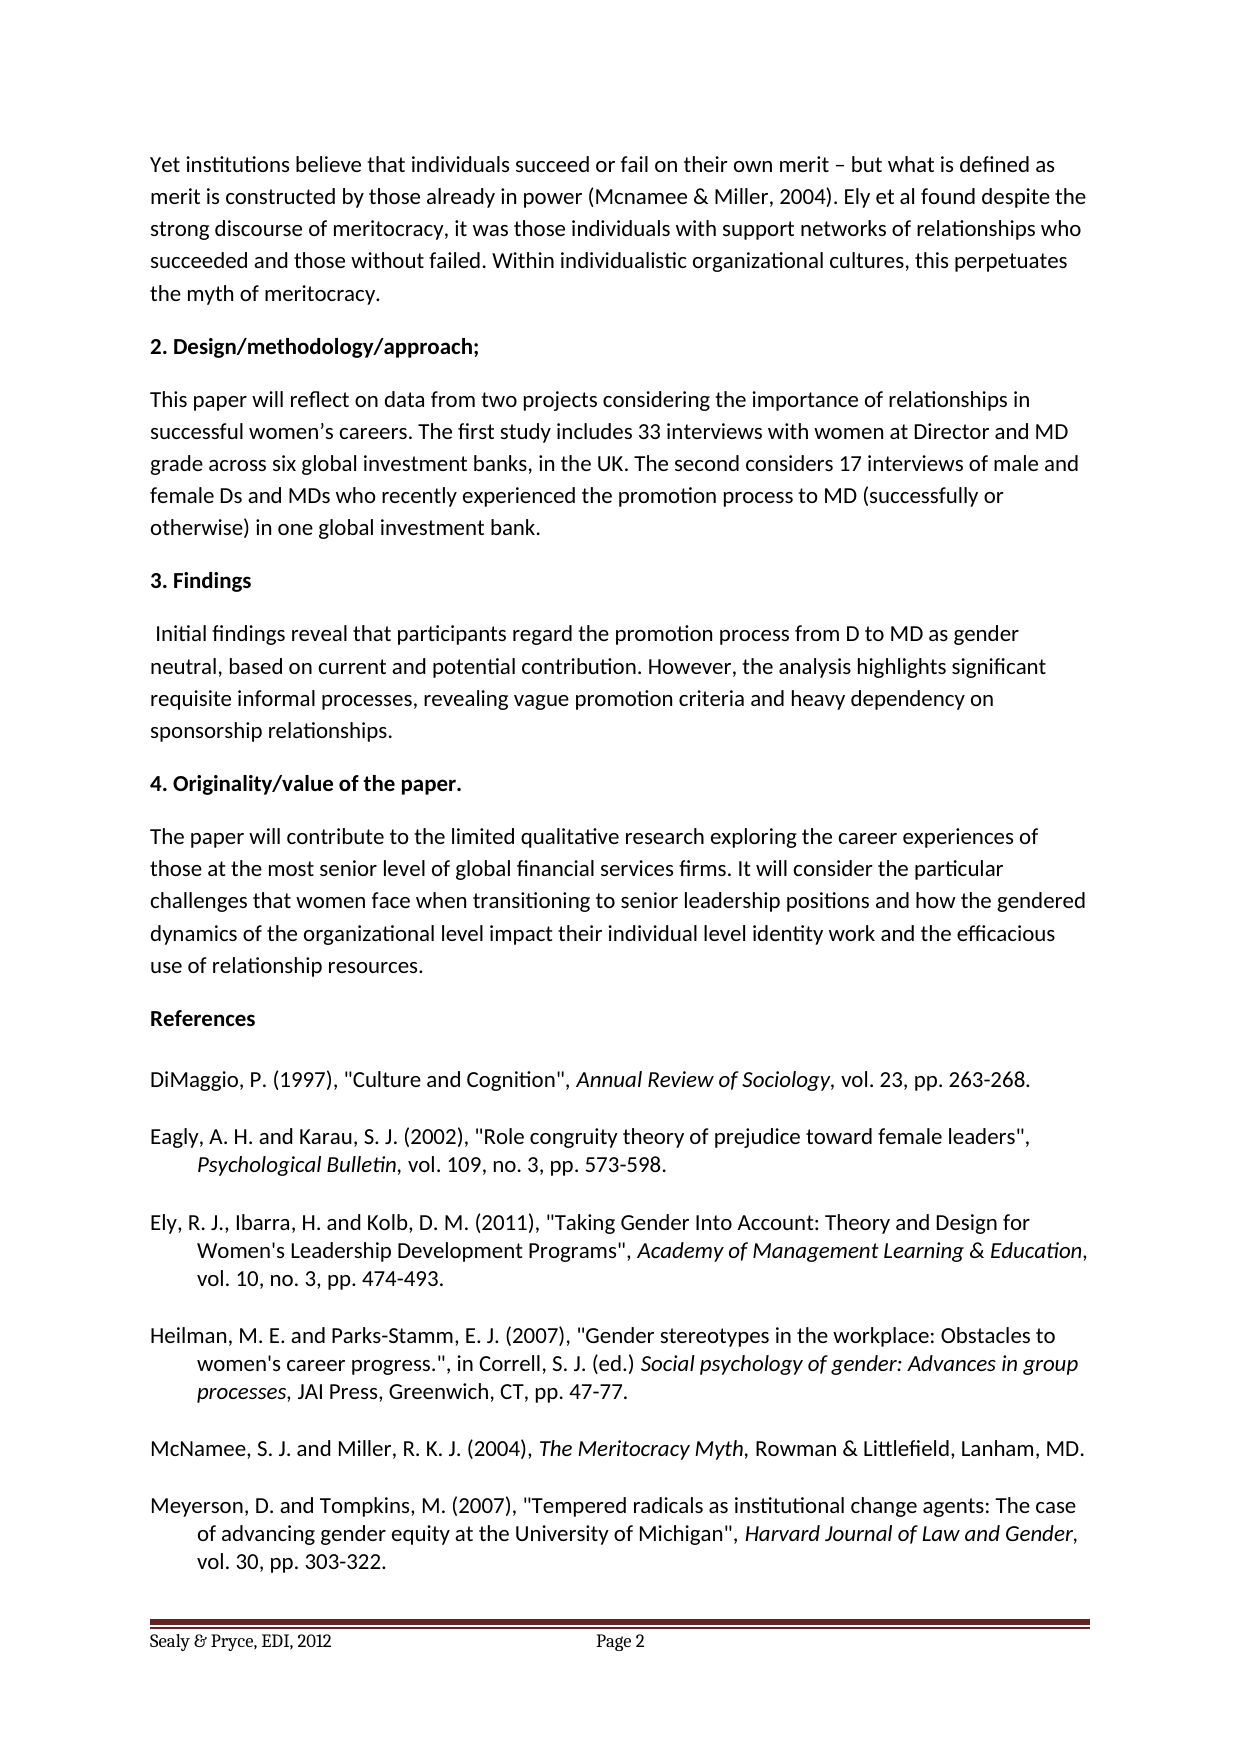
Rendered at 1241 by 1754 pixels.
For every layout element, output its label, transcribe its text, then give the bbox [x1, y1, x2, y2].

text 2. Design/methodology/approach; [150, 332, 1090, 360]
text 3. Findings [150, 567, 1090, 594]
text Initial findings reveal that participants regard the promotion process from D to MD as gender neutral, based on current and potential contribution. However, the analysis highlights significant requisite informal processes, revealing vague promotion criteria and heavy dependency on sponsorship relationships. [150, 619, 1090, 744]
text McNamee, S. J. and Miller, R. K. J. (2004), The Meritocracy Myth, Rowman & Littlefield, Lanham, MD. [150, 1434, 1090, 1462]
text Yet institutions believe that individuals succeed or fail on their own merit – but what is defined as merit is constructed by those already in power (Mcnamee & Miller, 2004). Ely et al found despite the strong discourse of meritocracy, it was those individuals with support networks of relationships who succeeded and those without failed. Within individualistic organizational cultures, this perpetuates the myth of meritocracy. [150, 150, 1090, 307]
text Meyerson, D. and Tompkins, M. (2007), "Tempered radicals as institutional change agents: The case of advancing gender equity at the University of Michigan", Harvard Journal of Law and Gender, vol. 30, pp. 303-322. [150, 1491, 1090, 1575]
text Ely, R. J., Ibarra, H. and Kolb, D. M. (2011), "Taking Gender Into Account: Theory and Design for Women's Leadership Development Programs", Academy of Management Learning & Education, vol. 10, no. 3, pp. 474-493. [150, 1208, 1090, 1292]
text Eagly, A. H. and Karau, S. J. (2002), "Role congruity theory of prejudice toward female leaders", Psychological Bulletin, vol. 109, no. 3, pp. 573-598. [150, 1122, 1090, 1178]
text References [150, 1004, 1090, 1032]
text The paper will contribute to the limited qualitative research exploring the career experiences of those at the most senior level of global financial services firms. It will consider the particular challenges that women face when transitioning to senior leadership positions and how the gendered dynamics of the organizational level impact their individual level identity work and the efficacious use of relationship resources. [150, 822, 1090, 979]
text 4. Originality/value of the paper. [150, 769, 1090, 797]
text Heilman, M. E. and Parks-Stamm, E. J. (2007), "Gender stereotypes in the workplace: Obstacles to women's career progress.", in Correll, S. J. (ed.) Social psychology of gender: Advances in group processes, JAI Press, Greenwich, CT, pp. 47-77. [150, 1321, 1090, 1405]
text DiMaggio, P. (1997), "Culture and Cognition", Annual Review of Sociology, vol. 23, pp. 263-268. [150, 1065, 1090, 1093]
text This paper will reflect on data from two projects considering the importance of relationships in successful women’s careers. The first study includes 33 interviews with women at Director and MD grade across six global investment banks, in the UK. The second considers 17 interviews of male and female Ds and MDs who recently experienced the promotion process to MD (successfully or otherwise) in one global investment bank. [150, 385, 1090, 542]
